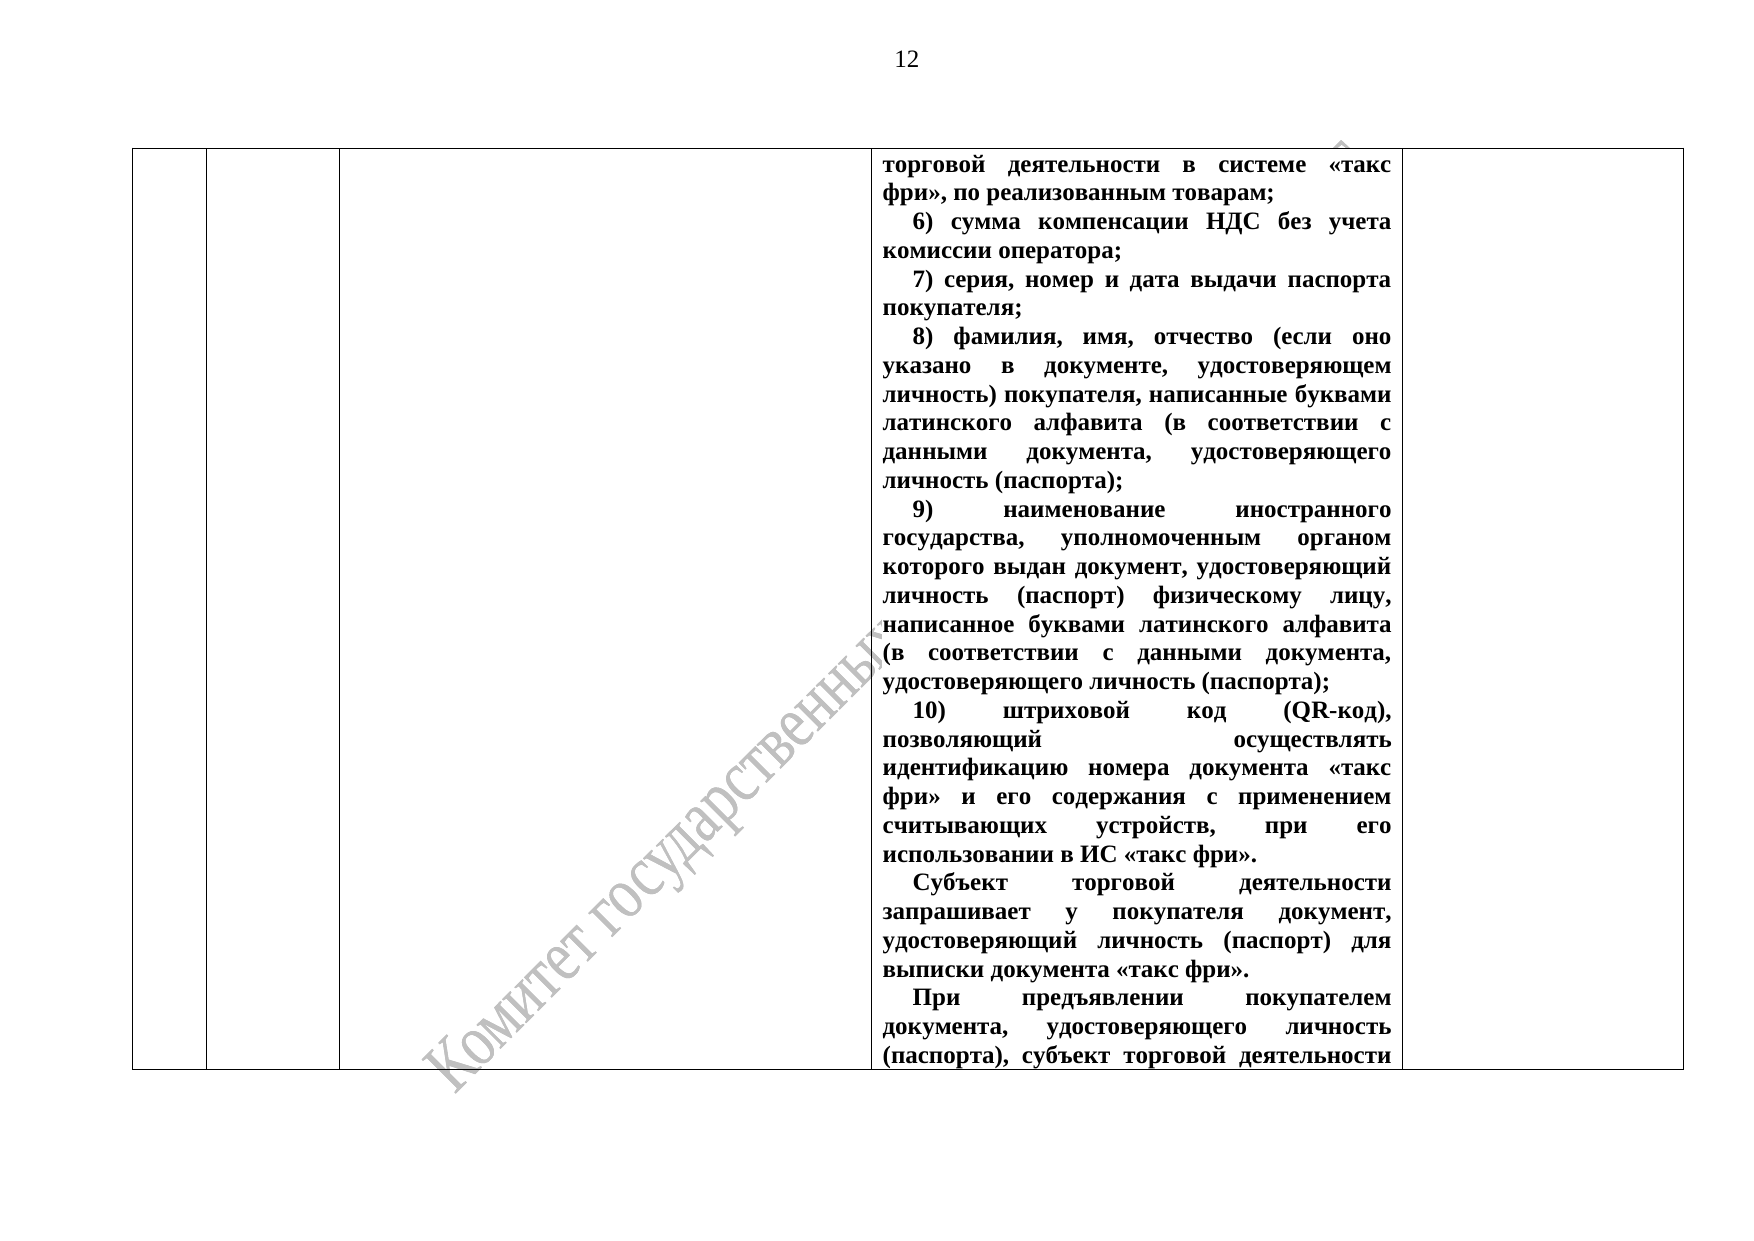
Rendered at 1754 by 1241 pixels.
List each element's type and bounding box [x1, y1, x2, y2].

table_cell [340, 149, 871, 1069]
